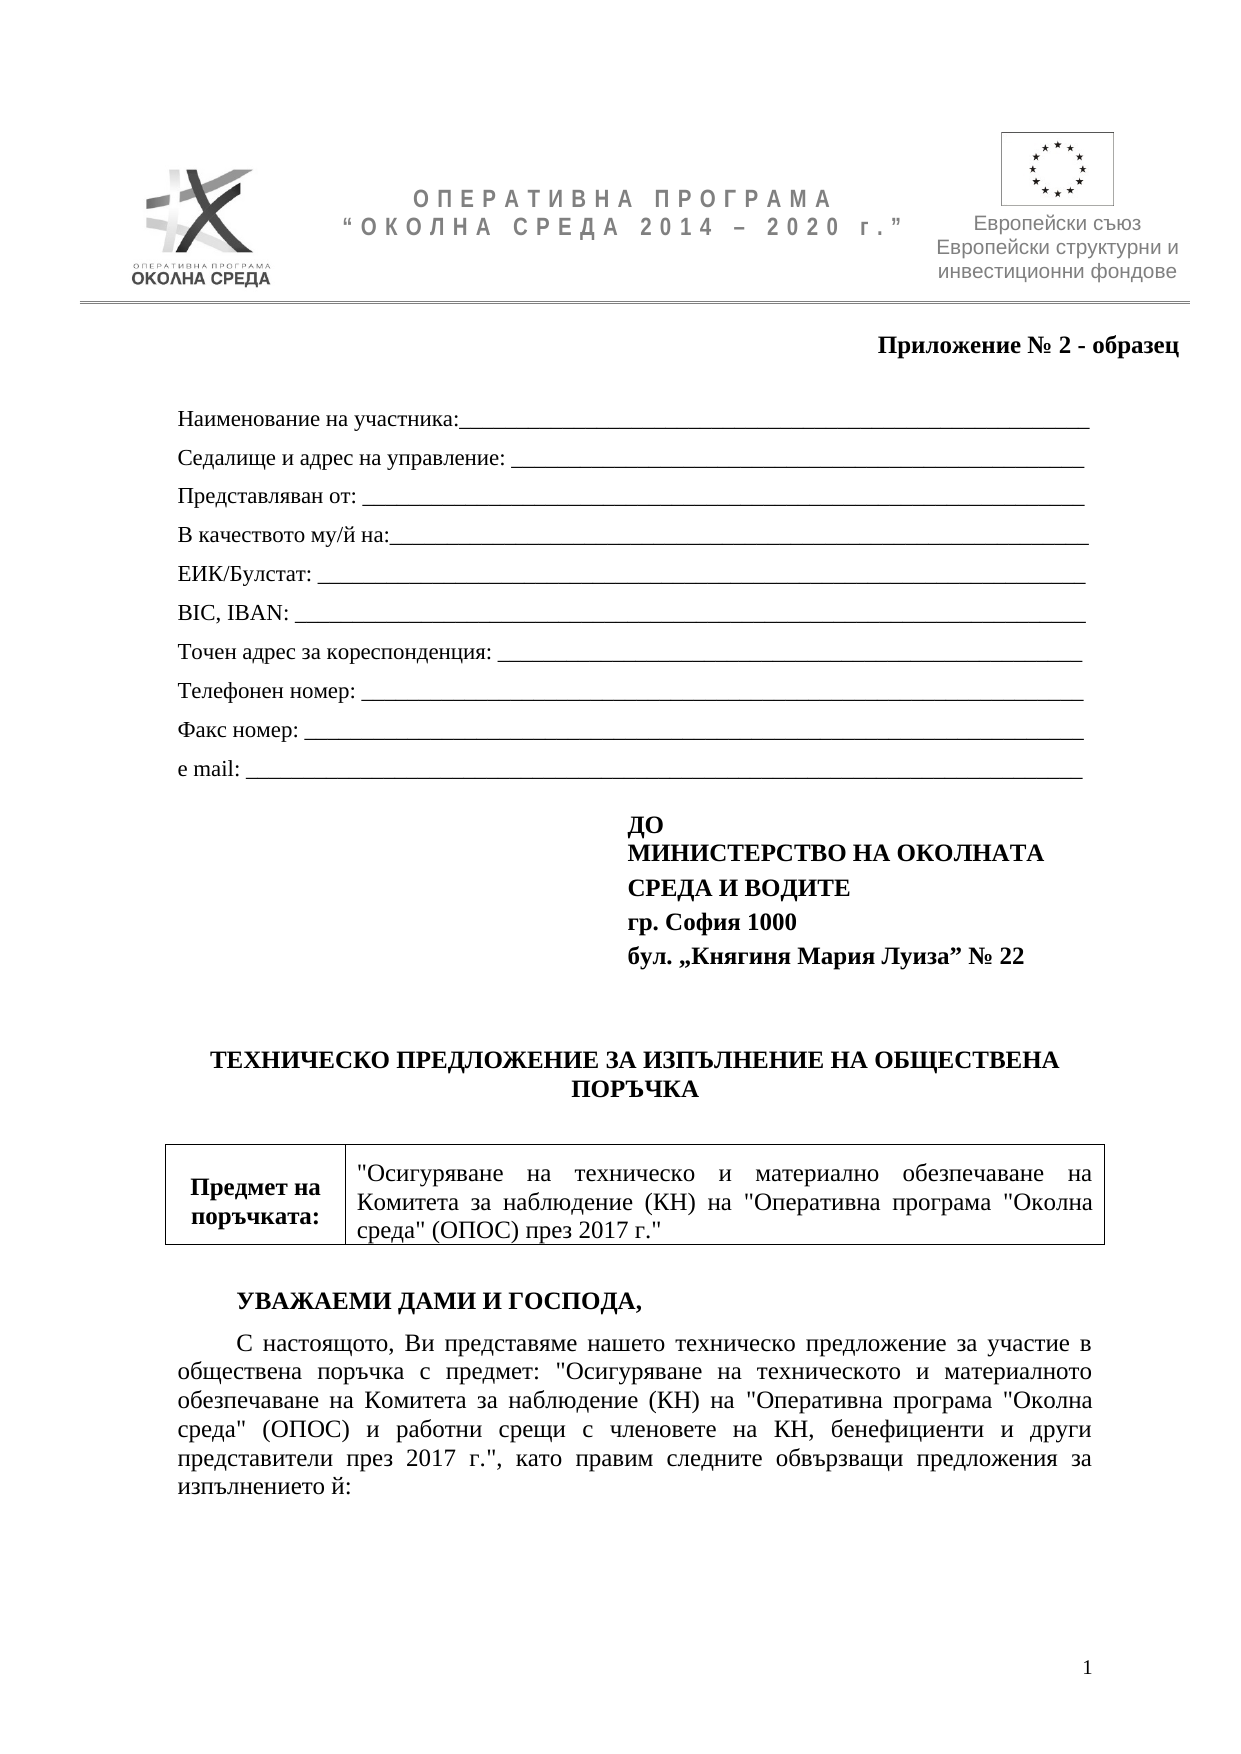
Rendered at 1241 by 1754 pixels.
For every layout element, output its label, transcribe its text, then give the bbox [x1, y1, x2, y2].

picture [109, 154, 288, 297]
text ТЕХНИЧЕСКО ПРЕДЛОЖЕНИЕ ЗА ИЗПЪЛНЕНИЕ НА ОБЩЕСТВЕНА ПОРЪЧКА [177, 1046, 1092, 1103]
text В качеството му/й на:_____________________________________________________________ [177, 521, 1092, 548]
text e mail: _________________________________________________________________________ [177, 754, 1092, 781]
text гр. София 1000 [552, 907, 1092, 936]
table_header ОПЕРАТИВНА ПРОГРАМА “ОКОЛНА СРЕДА 2014 – 2020 г.” [318, 124, 925, 301]
text Представляван от: _______________________________________________________________ [177, 483, 1092, 509]
text МИНИСТЕРСТВО НА ОКОЛНАТА [627, 838, 1092, 867]
text Телефонен номер: _______________________________________________________________ [177, 677, 1092, 703]
text УВАЖАЕМИ ДАМИ И ГОСПОДА, [177, 1286, 1092, 1315]
text С настоящото, Ви представяме нашето техническо предложение за участие в обществена поръчка с предмет: "Осигуряване на техническото и материалното обезпечаване на Комитета за наблюдение (КН) на "Оперативна програма "Околна среда" (ОПОС) и работни срещи с членовете на КН, бенефициенти и други представители през 2017 г.", като правим следните обвързващи предложения за изпълнението й: [177, 1328, 1092, 1500]
picture [1001, 132, 1114, 206]
table_header "Осигуряване на техническо и материално обезпечаване на Комитета за наблюдение (КН) на "Оперативна програма "Околна среда" (ОПОС) през 2017 г." [346, 1145, 1104, 1244]
table_header [80, 124, 318, 301]
text ЕИК/Булстат: ___________________________________________________________________ [177, 560, 1092, 587]
text ДО [552, 810, 1092, 838]
text BIC, IBAN: _____________________________________________________________________ [177, 599, 1092, 626]
text Седалище и адрес на управление: __________________________________________________ [177, 444, 1092, 470]
text Наименование на участника:_______________________________________________________ [177, 405, 1092, 431]
table_cell Приложение № 2 - образец [80, 304, 1190, 359]
text бул. „Княгиня Мария Луиза” № 22 [552, 941, 1092, 970]
text СРЕДА И ВОДИТЕ [552, 873, 1092, 901]
text Точен адрес за кореспонденция: ___________________________________________________ [177, 638, 1092, 664]
table_header Европейски съюз Европейски структурни и инвестиционни фондове [925, 124, 1190, 301]
text Факс номер: ____________________________________________________________________ [177, 716, 1092, 742]
table_header Предмет на поръчката: [166, 1145, 345, 1244]
